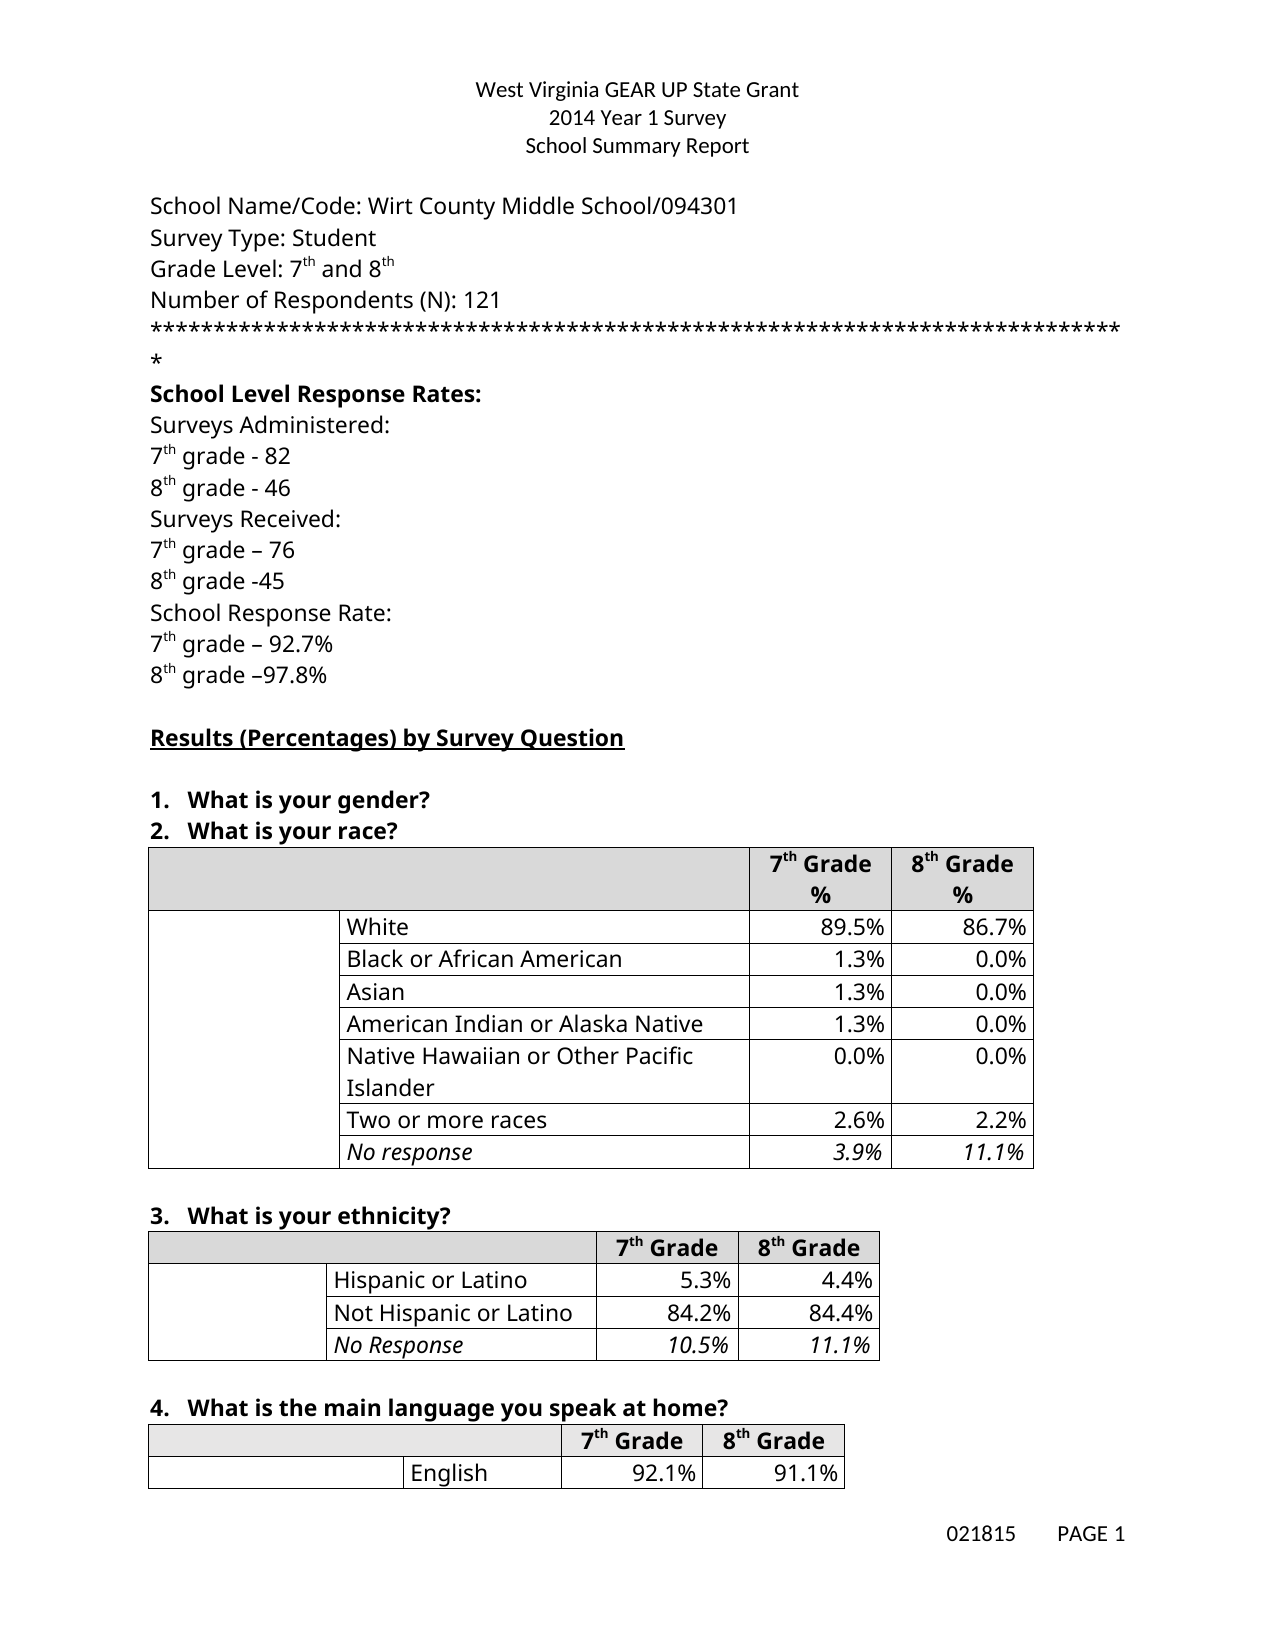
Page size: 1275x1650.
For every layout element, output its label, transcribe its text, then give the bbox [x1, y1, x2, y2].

text ****************************************************************************** [150, 315, 1125, 378]
text 7th grade – 92.7% [150, 628, 1125, 659]
table_cell 5.3% [597, 1264, 738, 1296]
table_cell English [404, 1457, 561, 1488]
table_cell 1.3% [750, 944, 891, 975]
table_cell 86.7% [892, 911, 1033, 942]
table_header [149, 848, 749, 910]
table_header 8th Grade [703, 1425, 844, 1456]
table_header 8th Grade [739, 1232, 879, 1263]
table_cell No Response [327, 1329, 596, 1360]
table_cell 1.3% [750, 976, 891, 1007]
text Survey Type: Student [150, 222, 1125, 253]
table_cell 84.2% [597, 1297, 738, 1328]
table_header 7th Grade [597, 1232, 738, 1263]
table_cell White [340, 911, 749, 942]
text School Response Rate: [150, 597, 1125, 628]
table_cell 84.4% [739, 1297, 879, 1328]
text School Level Response Rates: [150, 378, 1125, 409]
table_cell 11.1% [739, 1329, 879, 1360]
text 7th grade – 76 [150, 534, 1125, 565]
table_header 7th Grade % [750, 848, 891, 910]
table_cell 11.1% [892, 1136, 1033, 1167]
table_cell Hispanic or Latino [327, 1264, 596, 1296]
table_cell 3.9% [750, 1136, 891, 1167]
table_cell [149, 911, 339, 1167]
table_cell 89.5% [750, 911, 891, 942]
table_header 8th Grade % [892, 848, 1033, 910]
text 8th grade - 46 [150, 472, 1125, 503]
table_cell 0.0% [892, 1040, 1033, 1103]
table_cell Black or African American [340, 944, 749, 975]
table_cell American Indian or Alaska Native [340, 1008, 749, 1039]
table_cell [149, 1264, 326, 1360]
text Surveys Administered: [150, 409, 1125, 440]
table_cell Native Hawaiian or Other Pacific Islander [340, 1040, 749, 1103]
table_cell 2.2% [892, 1104, 1033, 1135]
table_cell 0.0% [892, 1008, 1033, 1039]
text Results (Percentages) by Survey Question [150, 722, 1125, 753]
table_cell 0.0% [892, 976, 1033, 1007]
table_header 7th Grade [562, 1425, 702, 1456]
table_header [149, 1425, 561, 1456]
table_cell 1.3% [750, 1008, 891, 1039]
table_cell Not Hispanic or Latino [327, 1297, 596, 1328]
table_cell 4.4% [739, 1264, 879, 1296]
list What is your race? [150, 815, 1125, 847]
table_cell 0.0% [750, 1040, 891, 1103]
list What is your ethnicity? [150, 1200, 1125, 1231]
table_header [149, 1232, 596, 1263]
text 7th grade - 82 [150, 440, 1125, 472]
table_cell 91.1% [703, 1457, 844, 1488]
text School Name/Code: Wirt County Middle School/094301 [150, 190, 1125, 222]
table_cell 92.1% [562, 1457, 702, 1488]
table_cell 0.0% [892, 944, 1033, 975]
text Number of Respondents (N): 121 [150, 284, 1125, 315]
text Grade Level: 7th and 8th [150, 253, 1125, 284]
text 8th grade –97.8% [150, 659, 1125, 690]
table_cell 2.6% [750, 1104, 891, 1135]
text 8th grade -45 [150, 565, 1125, 597]
table_cell Asian [340, 976, 749, 1007]
list What is your gender? [150, 784, 1125, 815]
list What is the main language you speak at home? [150, 1392, 1125, 1424]
table_cell No response [340, 1136, 749, 1167]
text Surveys Received: [150, 503, 1125, 534]
table_cell [149, 1457, 403, 1488]
table_cell 10.5% [597, 1329, 738, 1360]
table_cell Two or more races [340, 1104, 749, 1135]
